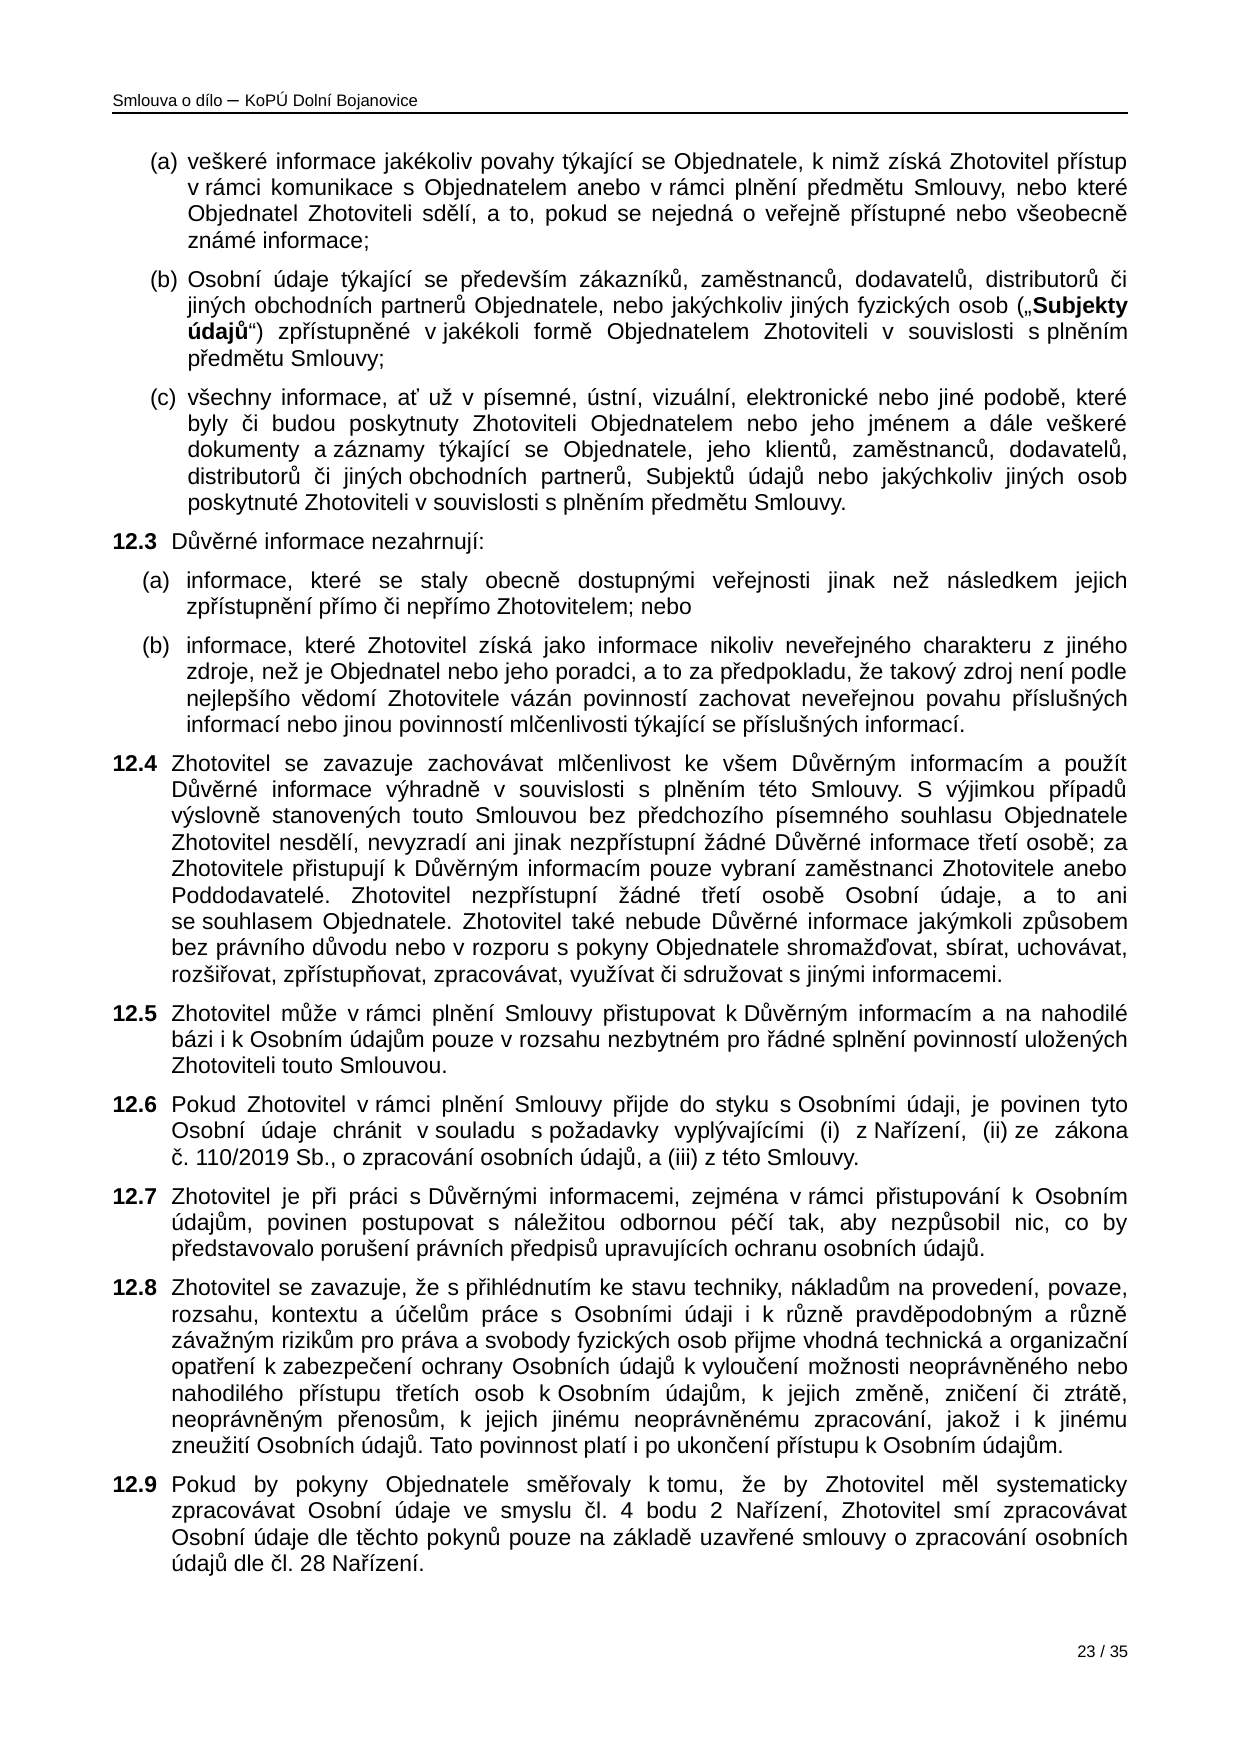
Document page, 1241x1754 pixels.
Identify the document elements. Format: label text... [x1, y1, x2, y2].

list informace, které se staly obecně dostupnými veřejnosti jinak než následkem jejich zpřístupnění přímo či nepřímo Zhotovitelem; nebo [142, 567, 1128, 619]
text Důvěrné informace nezahrnují: [112, 528, 1128, 554]
text Zhotovitel je při práci s Důvěrnými informacemi, zejména v rámci přistupování k Osobním údajům, povinen postupovat s náležitou odbornou péčí tak, aby nezpůsobil nic, co by představovalo porušení právních předpisů upravujících ochranu osobních údajů. [112, 1183, 1128, 1262]
text Zhotovitel se zavazuje zachovávat mlčenlivost ke všem Důvěrným informacím a použít Důvěrné informace výhradně v souvislosti s plněním této Smlouvy. S výjimkou případů výslovně stanovených touto Smlouvou bez předchozího písemného souhlasu Objednatele Zhotovitel nesdělí, nevyzradí ani jinak nezpřístupní žádné Důvěrné informace třetí osobě; za Zhotovitele přistupují k Důvěrným informacím pouze vybraní zaměstnanci Zhotovitele anebo Poddodavatelé. Zhotovitel nezpřístupní žádné třetí osobě Osobní údaje, a to ani se souhlasem Objednatele. Zhotovitel také nebude Důvěrné informace jakýmkoli způsobem bez právního důvodu nebo v rozporu s pokyny Objednatele shromažďovat, sbírat, uchovávat, rozšiřovat, zpřístupňovat, zpracovávat, využívat či sdružovat s jinými informacemi. [112, 750, 1128, 987]
list veškeré informace jakékoliv povahy týkající se Objednatele, k nimž získá Zhotovitel přístup v rámci komunikace s Objednatelem anebo v rámci plnění předmětu Smlouvy, nebo které Objednatel Zhotoviteli sdělí, a to, pokud se nejedná o veřejně přístupné nebo všeobecně známé informace; [150, 148, 1128, 253]
list Osobní údaje týkající se především zákazníků, zaměstnanců, dodavatelů, distributorů či jiných obchodních partnerů Objednatele, nebo jakýchkoliv jiných fyzických osob („Subjekty údajů“) zpřístupněné v jakékoli formě Objednatelem Zhotoviteli v souvislosti s plněním předmětu Smlouvy; [150, 266, 1128, 371]
text Zhotovitel může v rámci plnění Smlouvy přistupovat k Důvěrným informacím a na nahodilé bázi i k Osobním údajům pouze v rozsahu nezbytném pro řádné splnění povinností uložených Zhotoviteli touto Smlouvou. [112, 999, 1128, 1078]
text Pokud by pokyny Objednatele směřovaly k tomu, že by Zhotovitel měl systematicky zpracovávat Osobní údaje ve smyslu čl. 4 bodu 2 Nařízení, Zhotovitel smí zpracovávat Osobní údaje dle těchto pokynů pouze na základě uzavřené smlouvy o zpracování osobních údajů dle čl. 28 Nařízení. [112, 1471, 1128, 1577]
list všechny informace, ať už v písemné, ústní, vizuální, elektronické nebo jiné podobě, které byly či budou poskytnuty Zhotoviteli Objednatelem nebo jeho jménem a dále veškeré dokumenty a záznamy týkající se Objednatele, jeho klientů, zaměstnanců, dodavatelů, distributorů či jiných obchodních partnerů, Subjektů údajů nebo jakýchkoliv jiných osob poskytnuté Zhotoviteli v souvislosti s plněním předmětu Smlouvy. [150, 383, 1128, 515]
text Pokud Zhotovitel v rámci plnění Smlouvy přijde do styku s Osobními údaji, je povinen tyto Osobní údaje chránit v souladu s požadavky vyplývajícími (i) z Nařízení, (ii) ze zákona č. 110/2019 Sb., o zpracování osobních údajů, a (iii) z této Smlouvy. [112, 1091, 1128, 1170]
text Zhotovitel se zavazuje, že s přihlédnutím ke stavu techniky, nákladům na provedení, povaze, rozsahu, kontextu a účelům práce s Osobními údaji i k různě pravděpodobným a různě závažným rizikům pro práva a svobody fyzických osob přijme vhodná technická a organizační opatření k zabezpečení ochrany Osobních údajů k vyloučení možnosti neoprávněného nebo nahodilého přístupu třetích osob k Osobním údajům, k jejich změně, zničení či ztrátě, neoprávněným přenosům, k jejich jinému neoprávněnému zpracování, jakož i k jinému zneužití Osobních údajů. Tato povinnost platí i po ukončení přístupu k Osobním údajům. [112, 1274, 1128, 1459]
list informace, které Zhotovitel získá jako informace nikoliv neveřejného charakteru z jiného zdroje, než je Objednatel nebo jeho poradci, a to za předpokladu, že takový zdroj není podle nejlepšího vědomí Zhotovitele vázán povinností zachovat neveřejnou povahu příslušných informací nebo jinou povinností mlčenlivosti týkající se příslušných informací. [142, 632, 1128, 737]
